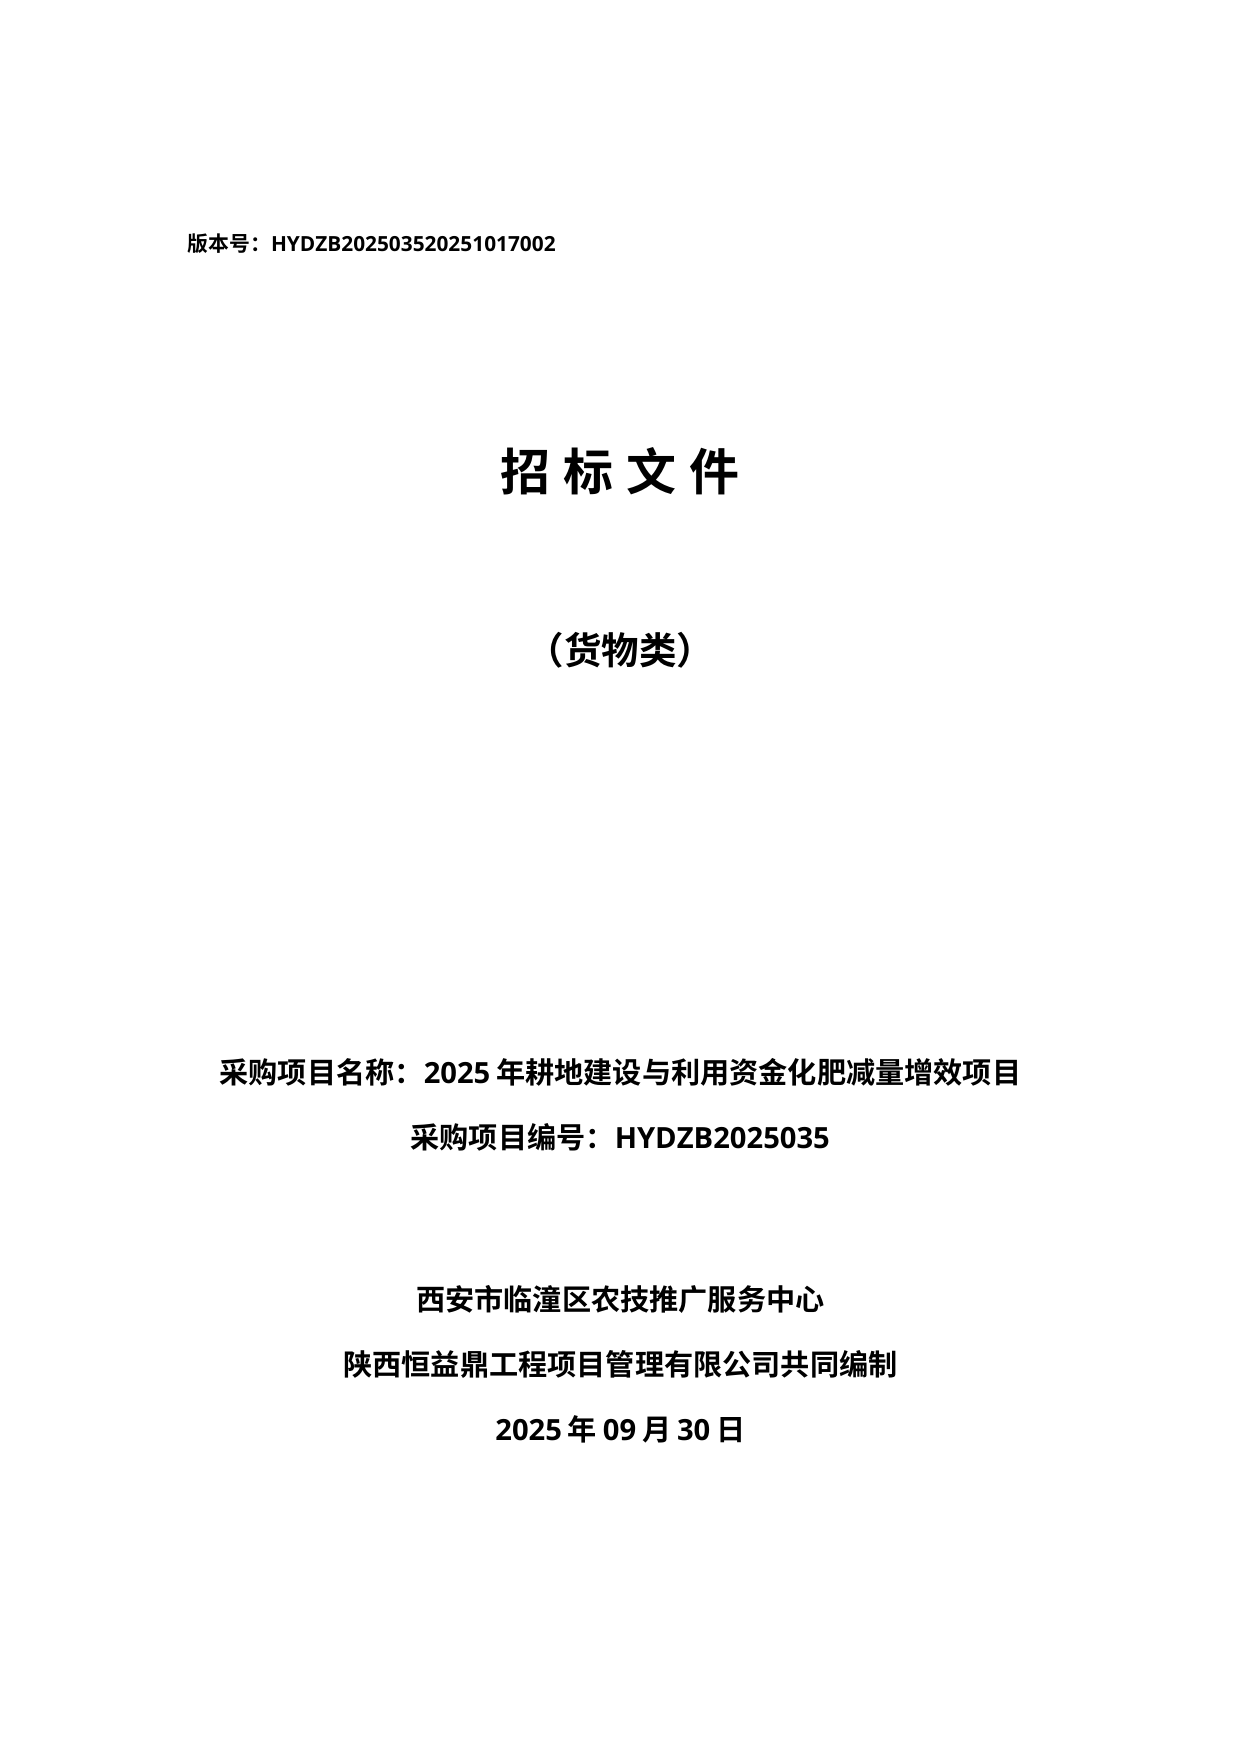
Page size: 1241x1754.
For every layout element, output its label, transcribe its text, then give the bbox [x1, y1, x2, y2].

text 招 标 文 件 [187, 422, 1053, 617]
text （货物类） [187, 617, 1053, 1039]
text 2025年09月30日 [187, 1397, 1053, 1462]
text 采购项目编号：HYDZB2025035 [187, 1104, 1053, 1267]
text 版本号：HYDZB202503520251017002 [187, 227, 1053, 422]
text 西安市临潼区农技推广服务中心 [187, 1267, 1053, 1332]
text 陕西恒益鼎工程项目管理有限公司共同编制 [187, 1332, 1053, 1397]
text 采购项目名称：2025年耕地建设与利用资金化肥减量增效项目 [187, 1039, 1053, 1104]
